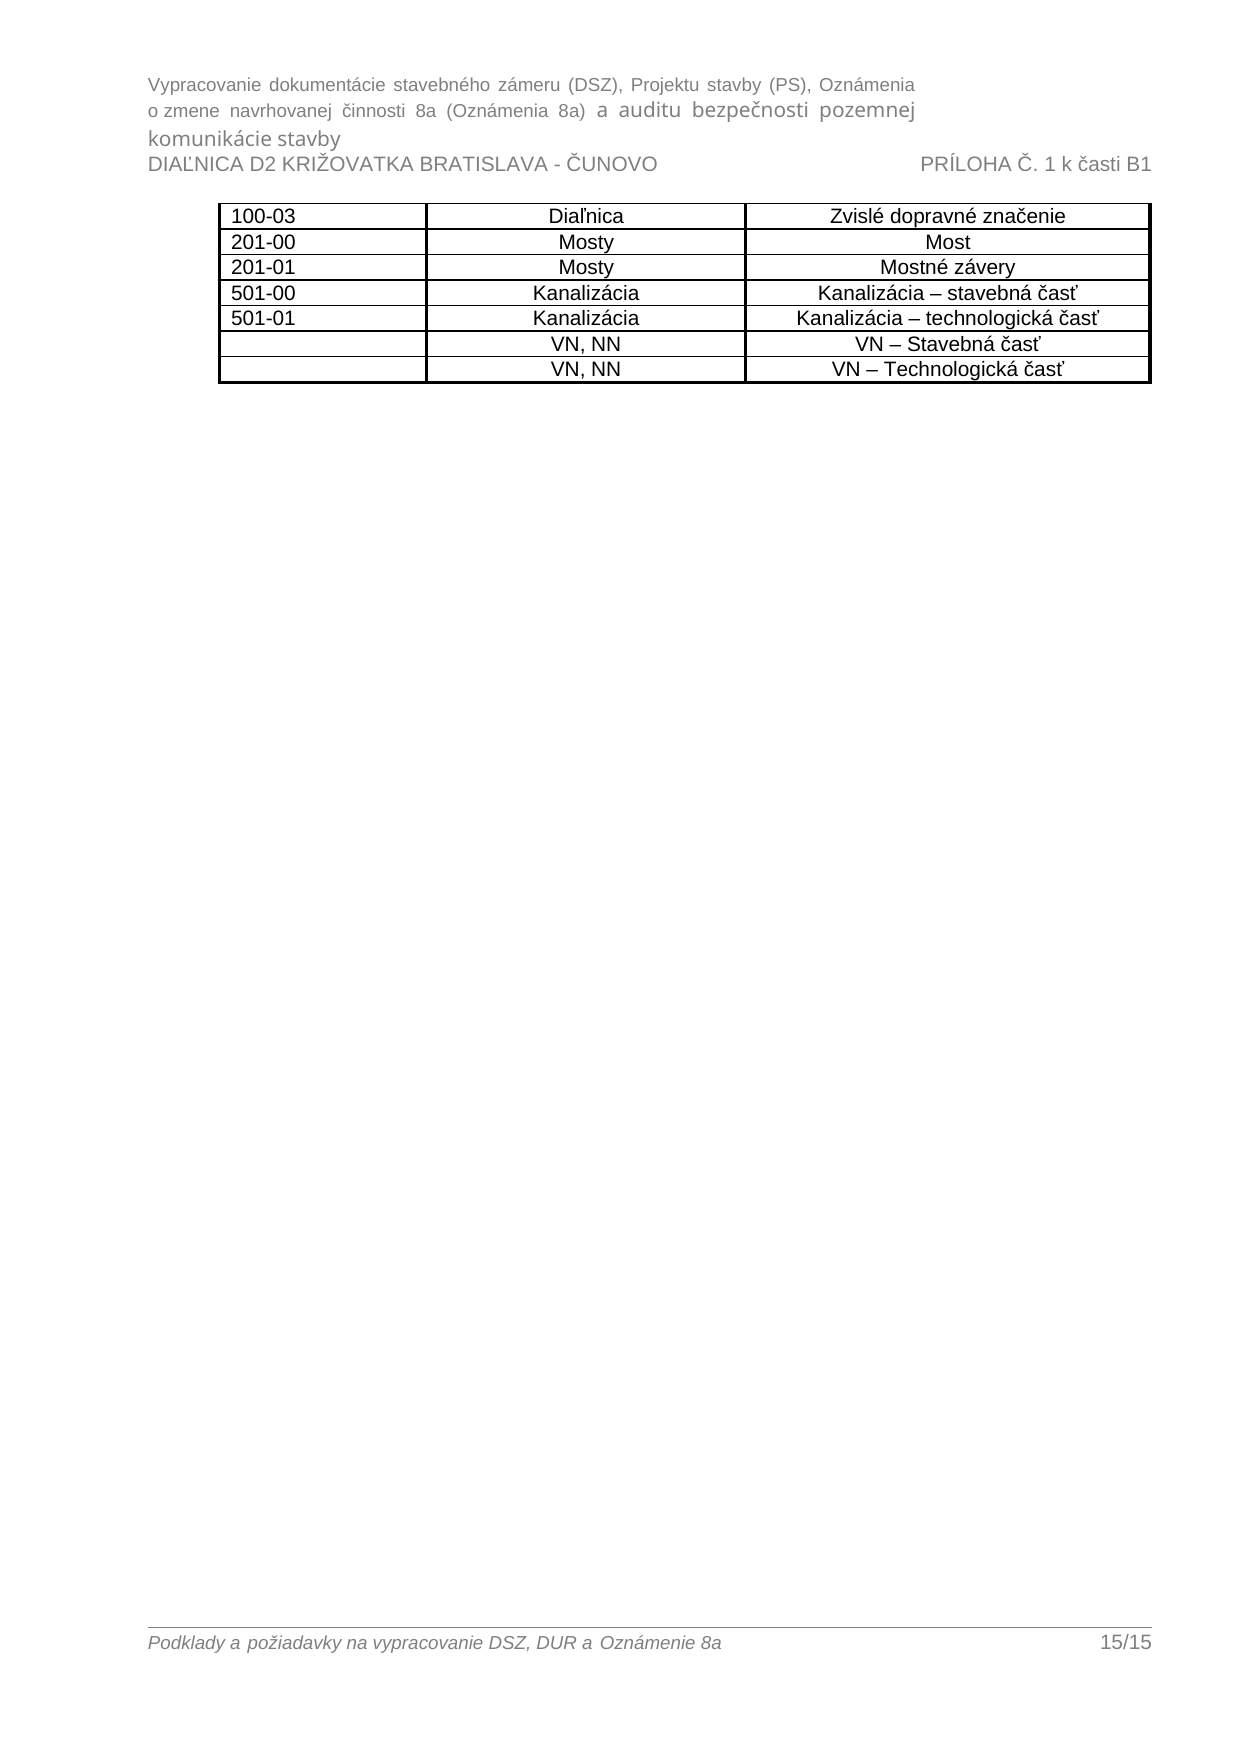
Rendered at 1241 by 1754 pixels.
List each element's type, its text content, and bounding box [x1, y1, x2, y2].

table_cell 501-00 [221, 281, 425, 305]
table_cell [221, 357, 425, 381]
table_cell 201-01 [221, 255, 425, 279]
table_cell Kanalizácia – stavebná časť [747, 281, 1148, 305]
table_cell VN – Stavebná časť [747, 332, 1148, 356]
table_cell Kanalizácia [428, 281, 744, 305]
table_cell Kanalizácia – technologická časť [747, 306, 1148, 330]
table_cell VN, NN [428, 357, 744, 381]
table_cell Mostné závery [747, 255, 1148, 279]
table_cell Mosty [428, 230, 744, 254]
table_cell 501-01 [221, 306, 425, 330]
table_cell Mosty [428, 255, 744, 279]
table_cell Diaľnica [428, 204, 744, 228]
table_cell VN – Technologická časť [747, 357, 1148, 381]
table_cell Kanalizácia [428, 306, 744, 330]
table_cell Zvislé dopravné značenie [747, 204, 1148, 228]
table_cell Most [747, 230, 1148, 254]
table_cell [221, 332, 425, 356]
table_cell 100-03 [221, 204, 425, 228]
table_cell 201-00 [221, 230, 425, 254]
table_cell VN, NN [428, 332, 744, 356]
